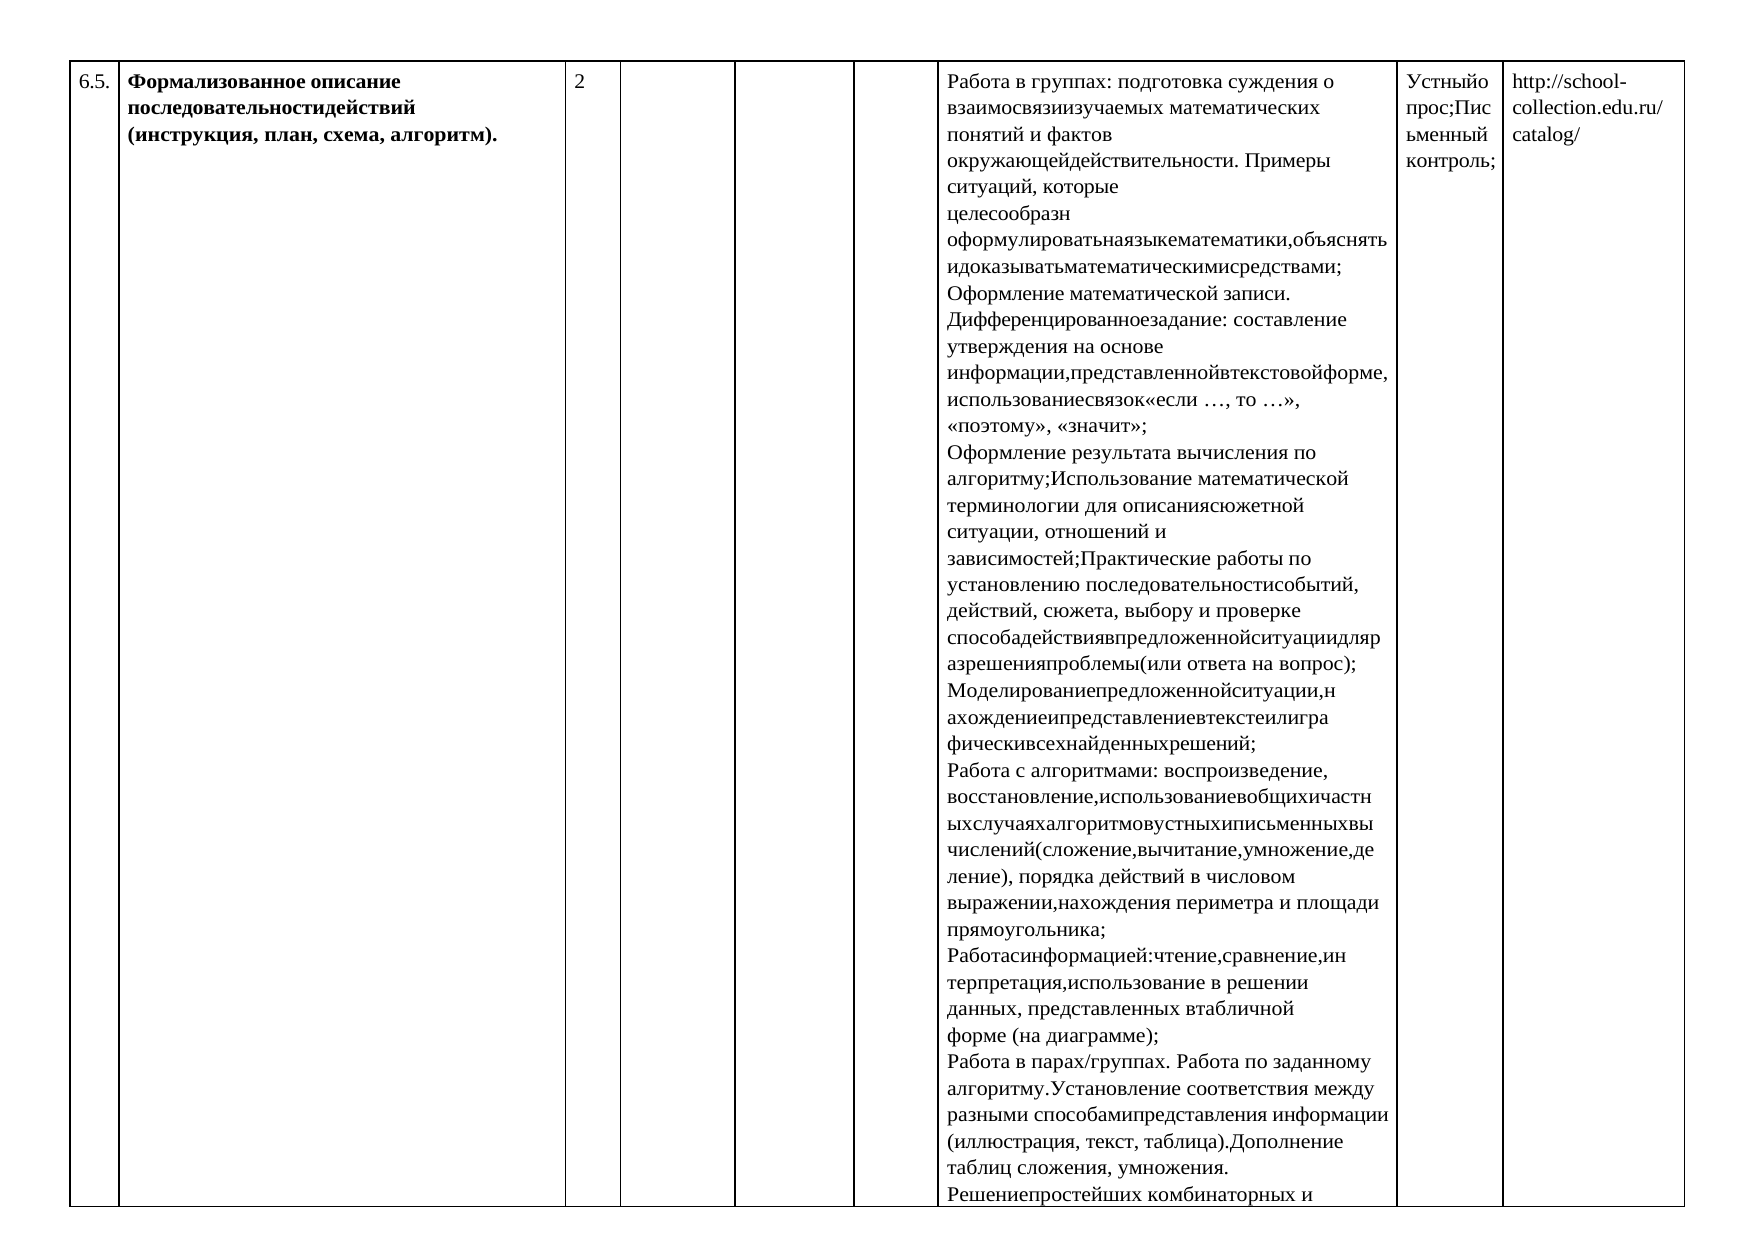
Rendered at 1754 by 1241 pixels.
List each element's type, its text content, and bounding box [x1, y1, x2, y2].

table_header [1398, 62, 1502, 1206]
table_header 2 [566, 62, 620, 1206]
table_header [855, 62, 937, 1206]
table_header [120, 62, 565, 1206]
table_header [939, 62, 1396, 1206]
table_header 6.5. [71, 62, 118, 1206]
table_header [736, 62, 853, 1206]
table_header [621, 62, 734, 1206]
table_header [1504, 62, 1684, 1206]
